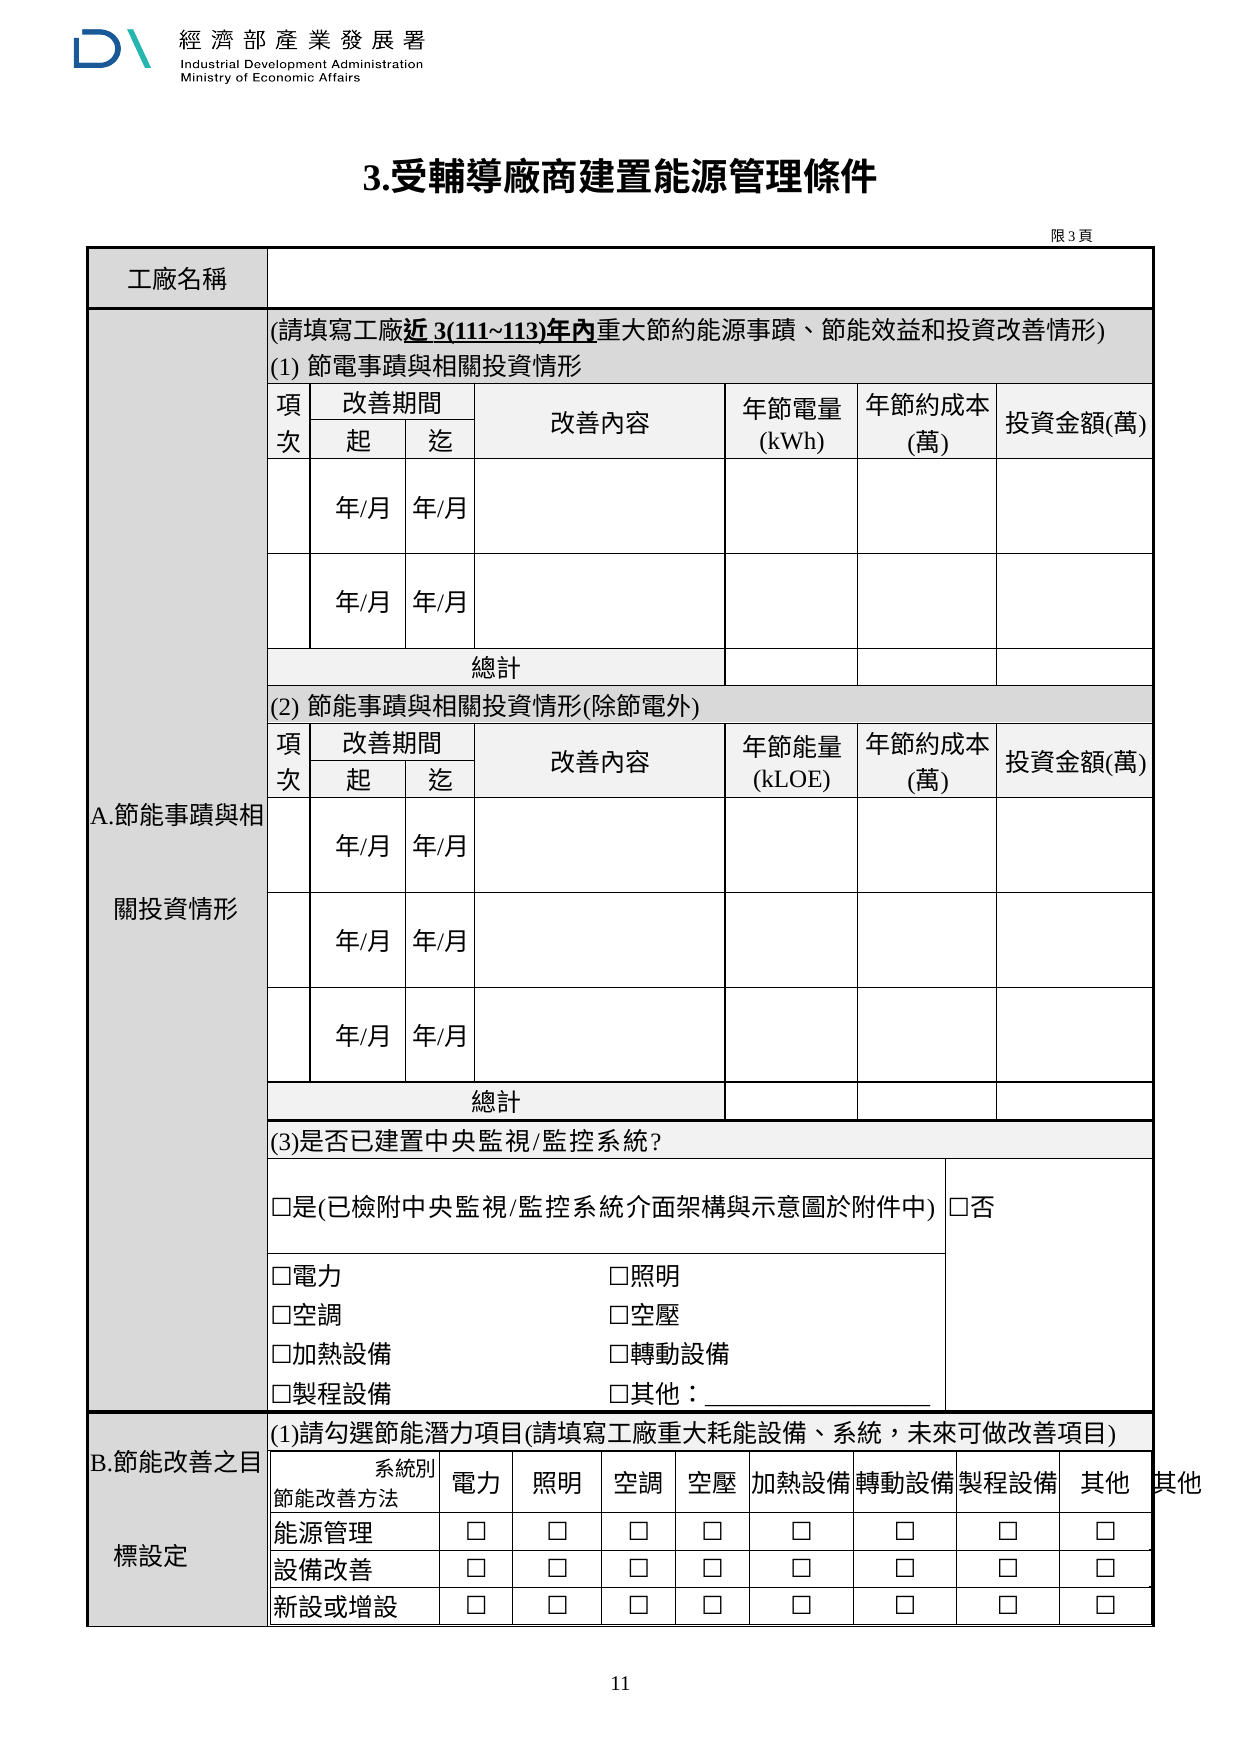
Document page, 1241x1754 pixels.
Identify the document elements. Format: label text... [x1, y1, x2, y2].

table_cell [858, 1083, 996, 1119]
table_cell 總計 [268, 1083, 724, 1119]
table_cell 年節約成本(萬) [858, 384, 996, 458]
table_cell [750, 1513, 853, 1550]
table_cell [268, 988, 309, 1081]
table_cell 年/月 [311, 554, 405, 648]
table_cell [440, 1513, 512, 1550]
table_cell [1060, 1513, 1151, 1550]
table_cell [513, 1588, 601, 1624]
table_cell 電力 [268, 1254, 606, 1292]
table_cell [997, 1083, 1152, 1119]
table_cell [854, 1513, 956, 1550]
table_cell [726, 893, 857, 987]
table_cell [676, 1452, 749, 1512]
table_cell [268, 554, 309, 648]
table_cell [271, 1588, 439, 1624]
table_cell [997, 554, 1152, 648]
table_cell [750, 1452, 853, 1512]
table_cell [440, 1452, 512, 1512]
table_cell [997, 798, 1152, 892]
table_cell 起 [311, 420, 405, 458]
table_cell 空壓 [606, 1292, 945, 1332]
table_cell [854, 1588, 956, 1624]
table_cell [750, 1588, 853, 1624]
table_cell 年/月 [311, 798, 405, 892]
table_cell 迄 [406, 420, 474, 458]
table_cell 年節約成本(萬) [858, 724, 996, 797]
table_cell B.節能改善之目標設定 [89, 1414, 267, 1626]
table_cell 是(已檢附中央監視/監控系統介面架構與示意圖於附件中) [268, 1159, 945, 1253]
table_cell [1060, 1452, 1151, 1512]
table_cell [676, 1588, 749, 1624]
table_cell [858, 649, 996, 685]
table_cell [726, 988, 857, 1081]
table_cell [268, 798, 309, 892]
table_cell 照明 [606, 1254, 945, 1292]
table_cell [271, 1551, 439, 1587]
subtitle 3.受輔導廠商建置能源管理條件 [148, 127, 1092, 221]
table_cell 投資金額(萬) [997, 384, 1152, 458]
table_header 工廠名稱 [89, 249, 267, 307]
table_cell [513, 1551, 601, 1587]
table_cell [726, 554, 857, 648]
table_cell 年/月 [406, 554, 474, 648]
table_cell 年/月 [406, 459, 474, 553]
table_cell [957, 1551, 1059, 1587]
table_cell [726, 649, 857, 685]
table_cell [602, 1588, 675, 1624]
table_cell [271, 1452, 439, 1512]
table_cell [997, 893, 1152, 987]
table_cell [676, 1551, 749, 1587]
table_cell [726, 1083, 857, 1119]
table_cell 年/月 [311, 459, 405, 553]
table_cell [602, 1513, 675, 1550]
table_cell 改善期間 [311, 384, 474, 419]
table_cell [271, 1513, 439, 1550]
table_cell [475, 798, 724, 892]
table_cell [440, 1588, 512, 1624]
table_cell [676, 1513, 749, 1550]
table_cell [1060, 1588, 1151, 1624]
text 限3頁 [148, 221, 1092, 246]
table_cell 否 [946, 1159, 1152, 1410]
table_cell [602, 1452, 675, 1512]
table_cell [750, 1551, 853, 1587]
table_cell [997, 988, 1152, 1081]
table_cell [475, 893, 724, 987]
table_cell 轉動設備 [606, 1332, 945, 1371]
table_cell [997, 459, 1152, 553]
table_cell [858, 893, 996, 987]
table_cell 投資金額(萬) [997, 724, 1152, 797]
table_cell 年/月 [406, 988, 474, 1081]
table_cell 加熱設備 [268, 1332, 606, 1371]
table_cell [854, 1452, 956, 1512]
table_cell [1060, 1551, 1151, 1587]
table_cell 年/月 [311, 893, 405, 987]
table_cell [440, 1551, 512, 1587]
table_cell 改善期間 [311, 724, 474, 760]
table_cell [858, 988, 996, 1081]
table_cell [858, 459, 996, 553]
table_cell 項次 [268, 724, 309, 797]
table_cell 節能事蹟與相關投資情形(除節電外) [268, 686, 1152, 722]
table_cell 年/月 [406, 893, 474, 987]
table_cell [602, 1551, 675, 1587]
table_cell 項次 [268, 384, 309, 458]
table_cell [475, 988, 724, 1081]
picture [73, 29, 425, 84]
table_cell 年/月 [406, 798, 474, 892]
table_cell 迄 [406, 761, 474, 797]
table_cell [475, 459, 724, 553]
table_cell [726, 798, 857, 892]
table_cell [997, 649, 1152, 685]
table_cell (3)是否已建置中央監視/監控系統? [268, 1122, 1152, 1158]
table_cell 年節能量 (kLOE) [726, 724, 857, 797]
table_cell [513, 1452, 601, 1512]
table_cell [957, 1452, 1059, 1512]
table_cell 年/月 [311, 988, 405, 1081]
table_cell [957, 1513, 1059, 1550]
table_cell [268, 459, 309, 553]
table_cell [957, 1588, 1059, 1624]
table_cell (請填寫工廠近3(111~113)年內重大節約能源事蹟、節能效益和投資改善情形) 節電事蹟與相關投資情形 [268, 310, 1152, 383]
table_cell [854, 1551, 956, 1587]
table_cell [268, 893, 309, 987]
table_cell 空調 [268, 1292, 606, 1332]
table_cell [475, 554, 724, 648]
table_cell (1)請勾選節能潛力項目(請填寫工廠重大耗能設備、系統，未來可做改善項目) [268, 1414, 1152, 1450]
table_header [268, 249, 1152, 307]
table_cell [858, 554, 996, 648]
table_cell 製程設備 [268, 1371, 606, 1410]
table_cell 改善內容 [475, 724, 724, 797]
table_cell 總計 [268, 649, 724, 685]
table_cell 改善內容 [475, 384, 724, 458]
table_cell [726, 459, 857, 553]
table_cell A.節能事蹟與相關投資情形 [89, 310, 267, 1410]
table_cell [513, 1513, 601, 1550]
table_cell [858, 798, 996, 892]
table_cell 起 [311, 761, 405, 797]
table_cell 年節電量 (kWh) [726, 384, 857, 458]
table_cell 其他：__________________ [606, 1371, 945, 1410]
